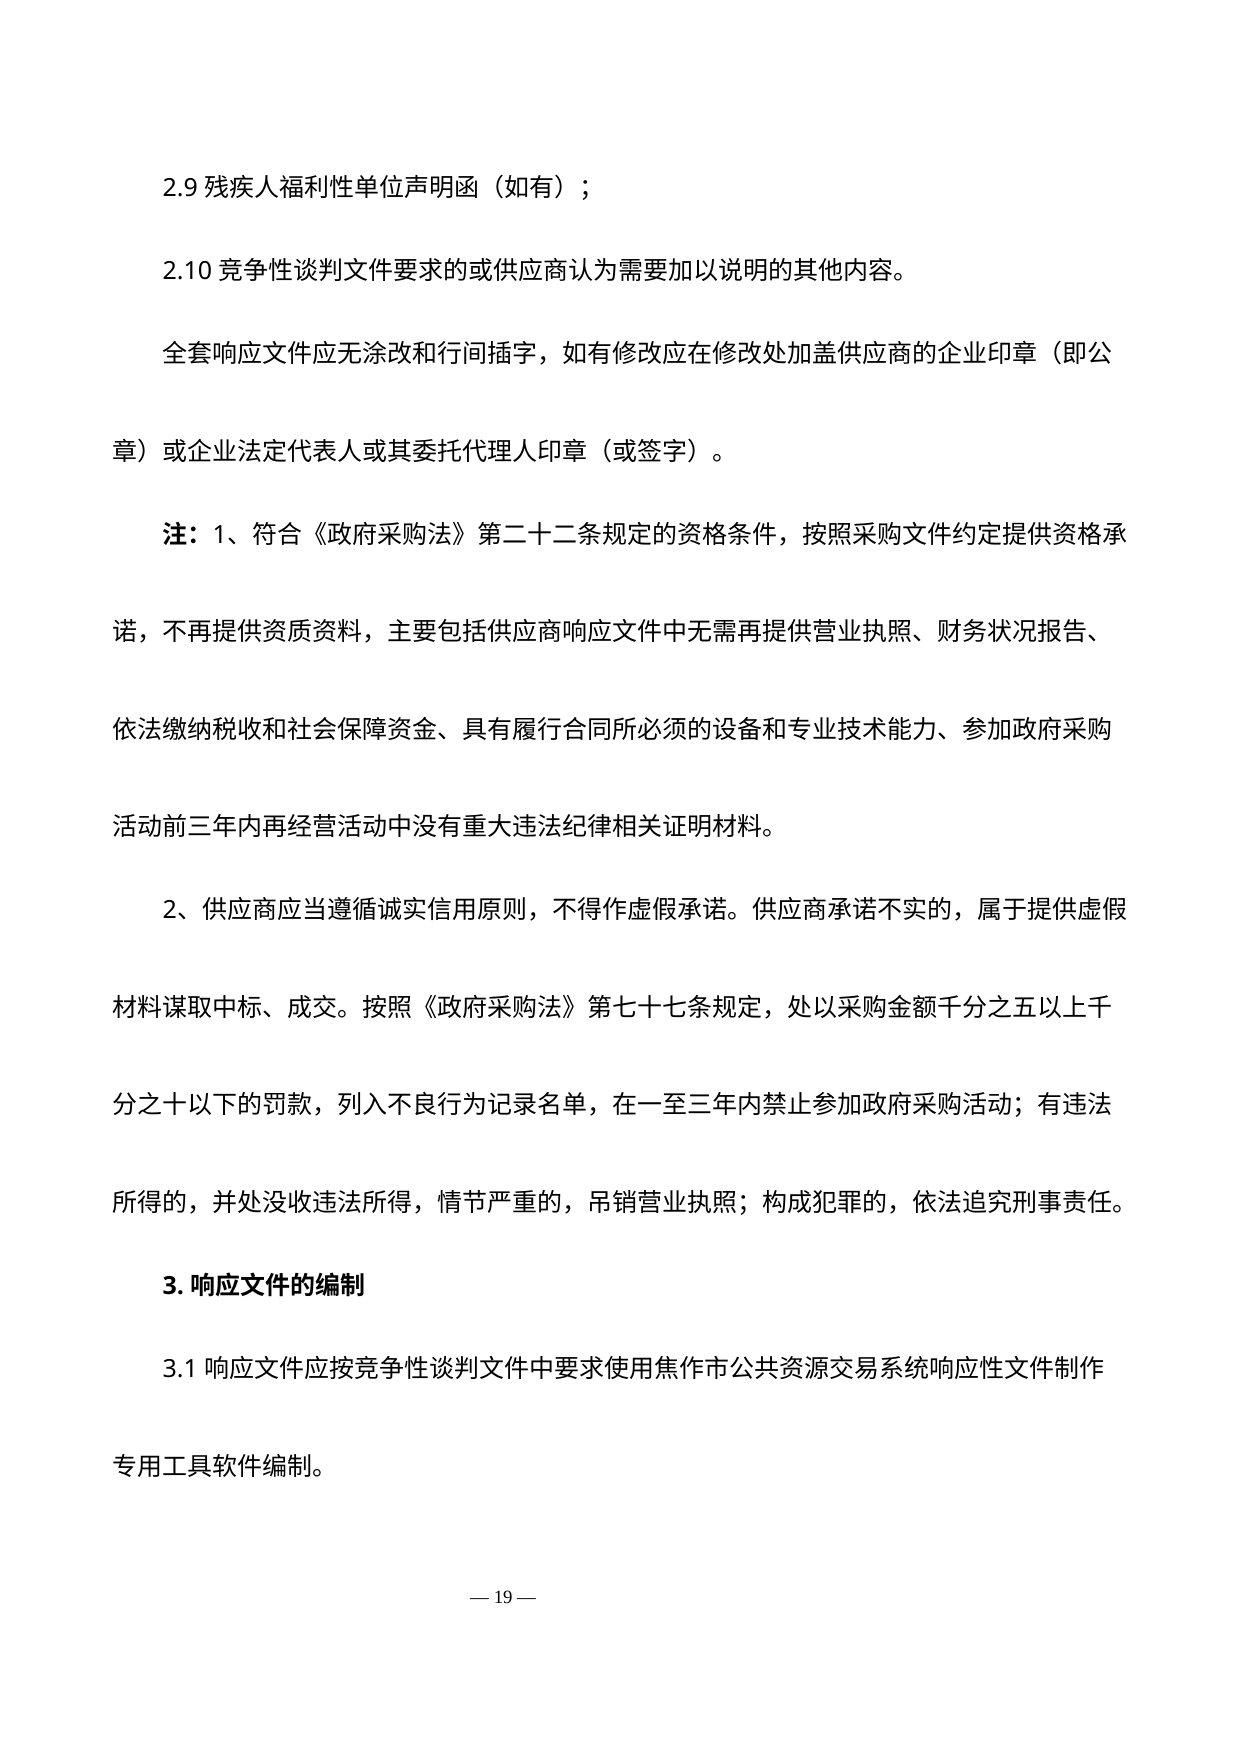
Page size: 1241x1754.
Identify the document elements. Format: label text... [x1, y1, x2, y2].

text 3. 响应文件的编制 [112, 1251, 1128, 1316]
text 3.1 响应文件应按竞争性谈判文件中要求使用焦作市公共资源交易系统响应性文件制作专用工具软件编制。 [112, 1334, 1128, 1497]
text 2.9 残疾人福利性单位声明函（如有）； [112, 153, 1128, 218]
text 2.10 竞争性谈判文件要求的或供应商认为需要加以说明的其他内容。 [112, 236, 1128, 301]
text 全套响应文件应无涂改和行间插字，如有修改应在修改处加盖供应商的企业印章（即公章）或企业法定代表人或其委托代理人印章（或签字）。 [112, 319, 1128, 482]
text 2、供应商应当遵循诚实信用原则，不得作虚假承诺。供应商承诺不实的，属于提供虚假材料谋取中标、成交。按照《政府采购法》第七十七条规定，处以采购金额千分之五以上千分之十以下的罚款，列入不良行为记录名单，在一至三年内禁止参加政府采购活动；有违法所得的，并处没收违法所得，情节严重的，吊销营业执照；构成犯罪的，依法追究刑事责任。 [112, 875, 1128, 1233]
text 注：1、符合《政府采购法》第二十二条规定的资格条件，按照采购文件约定提供资格承诺，不再提供资质资料，主要包括供应商响应文件中无需再提供营业执照、财务状况报告、依法缴纳税收和社会保障资金、具有履行合同所必须的设备和专业技术能力、参加政府采购活动前三年内再经营活动中没有重大违法纪律相关证明材料。 [112, 500, 1128, 857]
